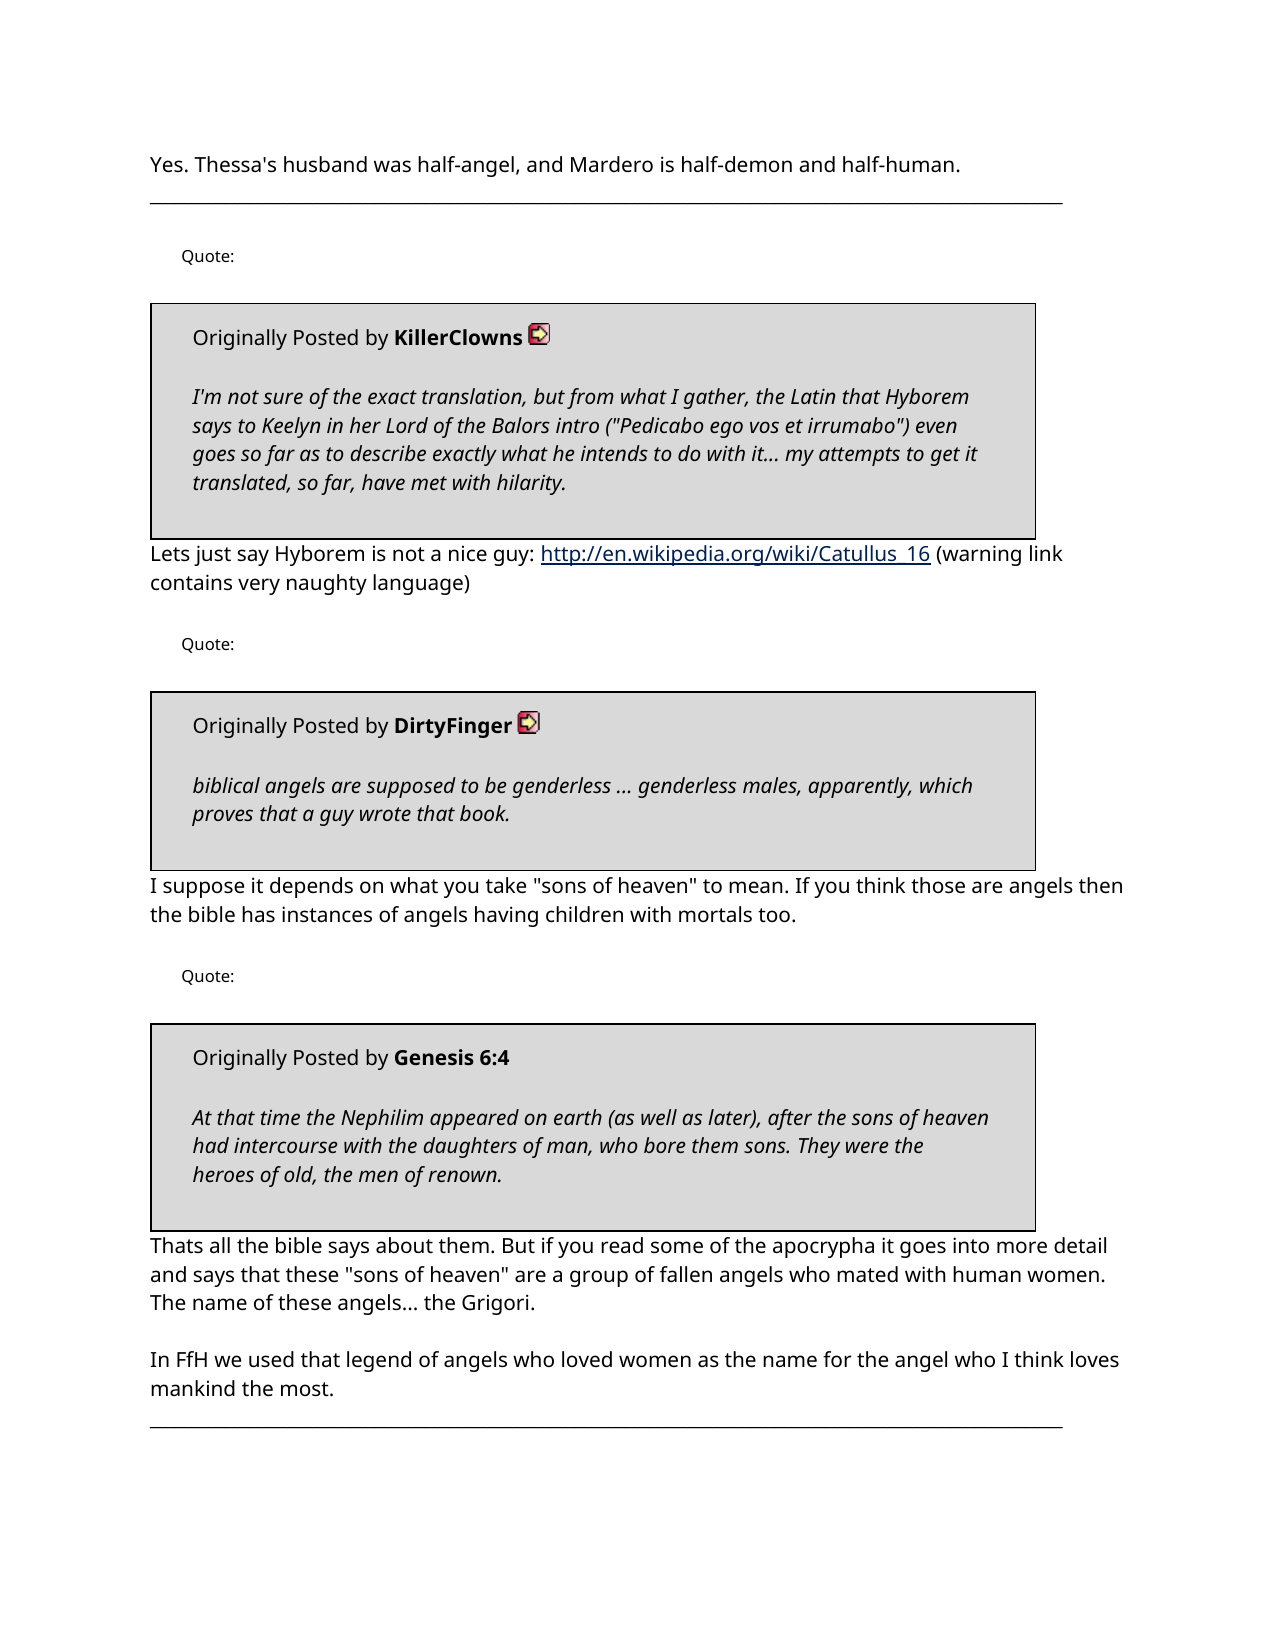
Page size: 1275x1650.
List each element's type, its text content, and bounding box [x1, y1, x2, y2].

text In FfH we used that legend of angels who loved women as the name for the angel who I think loves mankind the most. [150, 1345, 1125, 1402]
text Thats all the bible says about them. But if you read some of the apocrypha it goes into more detail and says that these "sons of heaven" are a group of fallen angels who mated with human women. The name of these angels... the Grigori. [150, 1232, 1125, 1317]
text _________________________________________________________________________ [150, 178, 1125, 207]
text I suppose it depends on what you take "sons of heaven" to mean. If you think those are angels then the bible has instances of angels having children with mortals too. [150, 871, 1125, 928]
table_header Originally Posted by Genesis 6:4 At that time the Nephilim appeared on earth (as well as later), after the sons of heaven had intercourse with the daughters of man, who bore them sons. They were the heroes of old, the men of renown. [152, 1025, 1035, 1230]
table_header Originally Posted by DirtyFinger biblical angels are supposed to be genderless ... genderless males, apparently, which proves that a guy wrote that book. [152, 693, 1035, 870]
picture [517, 711, 540, 734]
text Lets just say Hyborem is not a nice guy: http://en.wikipedia.org/wiki/Catullus_16 (warning link contains very naughty language) [150, 539, 1125, 596]
text Quote: [181, 965, 1094, 988]
text Quote: [181, 633, 1094, 656]
text Quote: [181, 244, 1094, 267]
table_header Originally Posted by KillerClowns I'm not sure of the exact translation, but from what I gather, the Latin that Hyborem says to Keelyn in her Lord of the Balors intro ("Pedicabo ego vos et irrumabo") even goes so far as to describe exactly what he intends to do with it... my attempts to get it translated, so far, have met with hilarity. [152, 304, 1035, 538]
text _________________________________________________________________________ [150, 1402, 1125, 1431]
picture [528, 323, 550, 345]
text Yes. Thessa's husband was half-angel, and Mardero is half-demon and half-human. [150, 150, 1125, 178]
